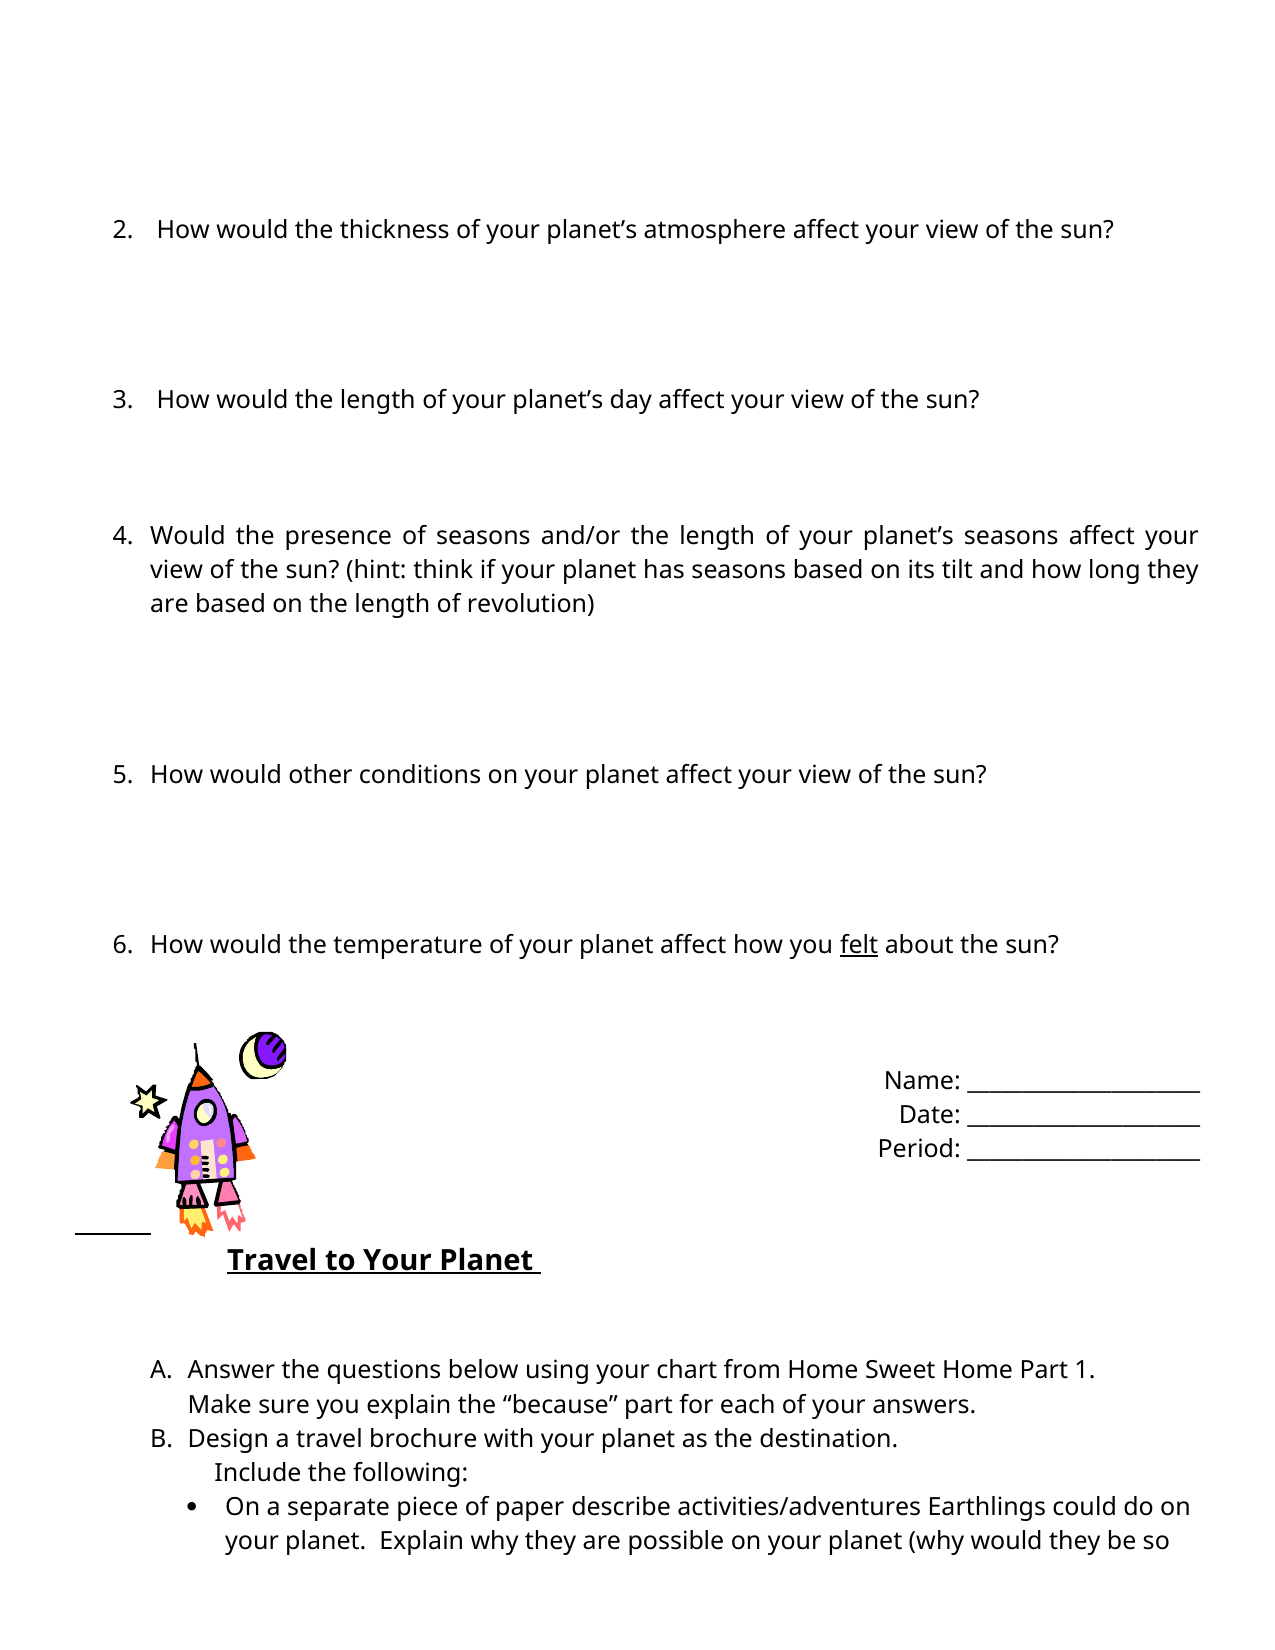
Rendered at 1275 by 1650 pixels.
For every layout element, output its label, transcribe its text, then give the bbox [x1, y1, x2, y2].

text Period: _____________________ [75, 1131, 1200, 1165]
list Would the presence of seasons and/or the length of your planet’s seasons affect your view of the sun? (hint: think if your planet has seasons based on its tilt and how long they are based on the length of revolution) [112, 518, 1200, 620]
text Travel to Your Planet [75, 1199, 1200, 1278]
text Name: _____________________ [75, 1063, 1200, 1097]
list Answer the questions below using your chart from Home Sweet Home Part 1. Make sure you explain the “because” part for each of your answers. [150, 1352, 1200, 1420]
list How would the length of your planet’s day affect your view of the sun? [112, 382, 1200, 416]
text Include the following: [169, 1454, 1200, 1488]
list How would other conditions on your planet affect your view of the sun? [112, 756, 1200, 790]
list How would the temperature of your planet affect how you felt about the sun? [112, 927, 1200, 961]
text Date: _____________________ [75, 1097, 1200, 1131]
list Design a travel brochure with your planet as the destination. [150, 1420, 1200, 1454]
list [187, 1488, 1200, 1557]
list How would the thickness of your planet’s atmosphere affect your view of the sun? [112, 211, 1200, 245]
